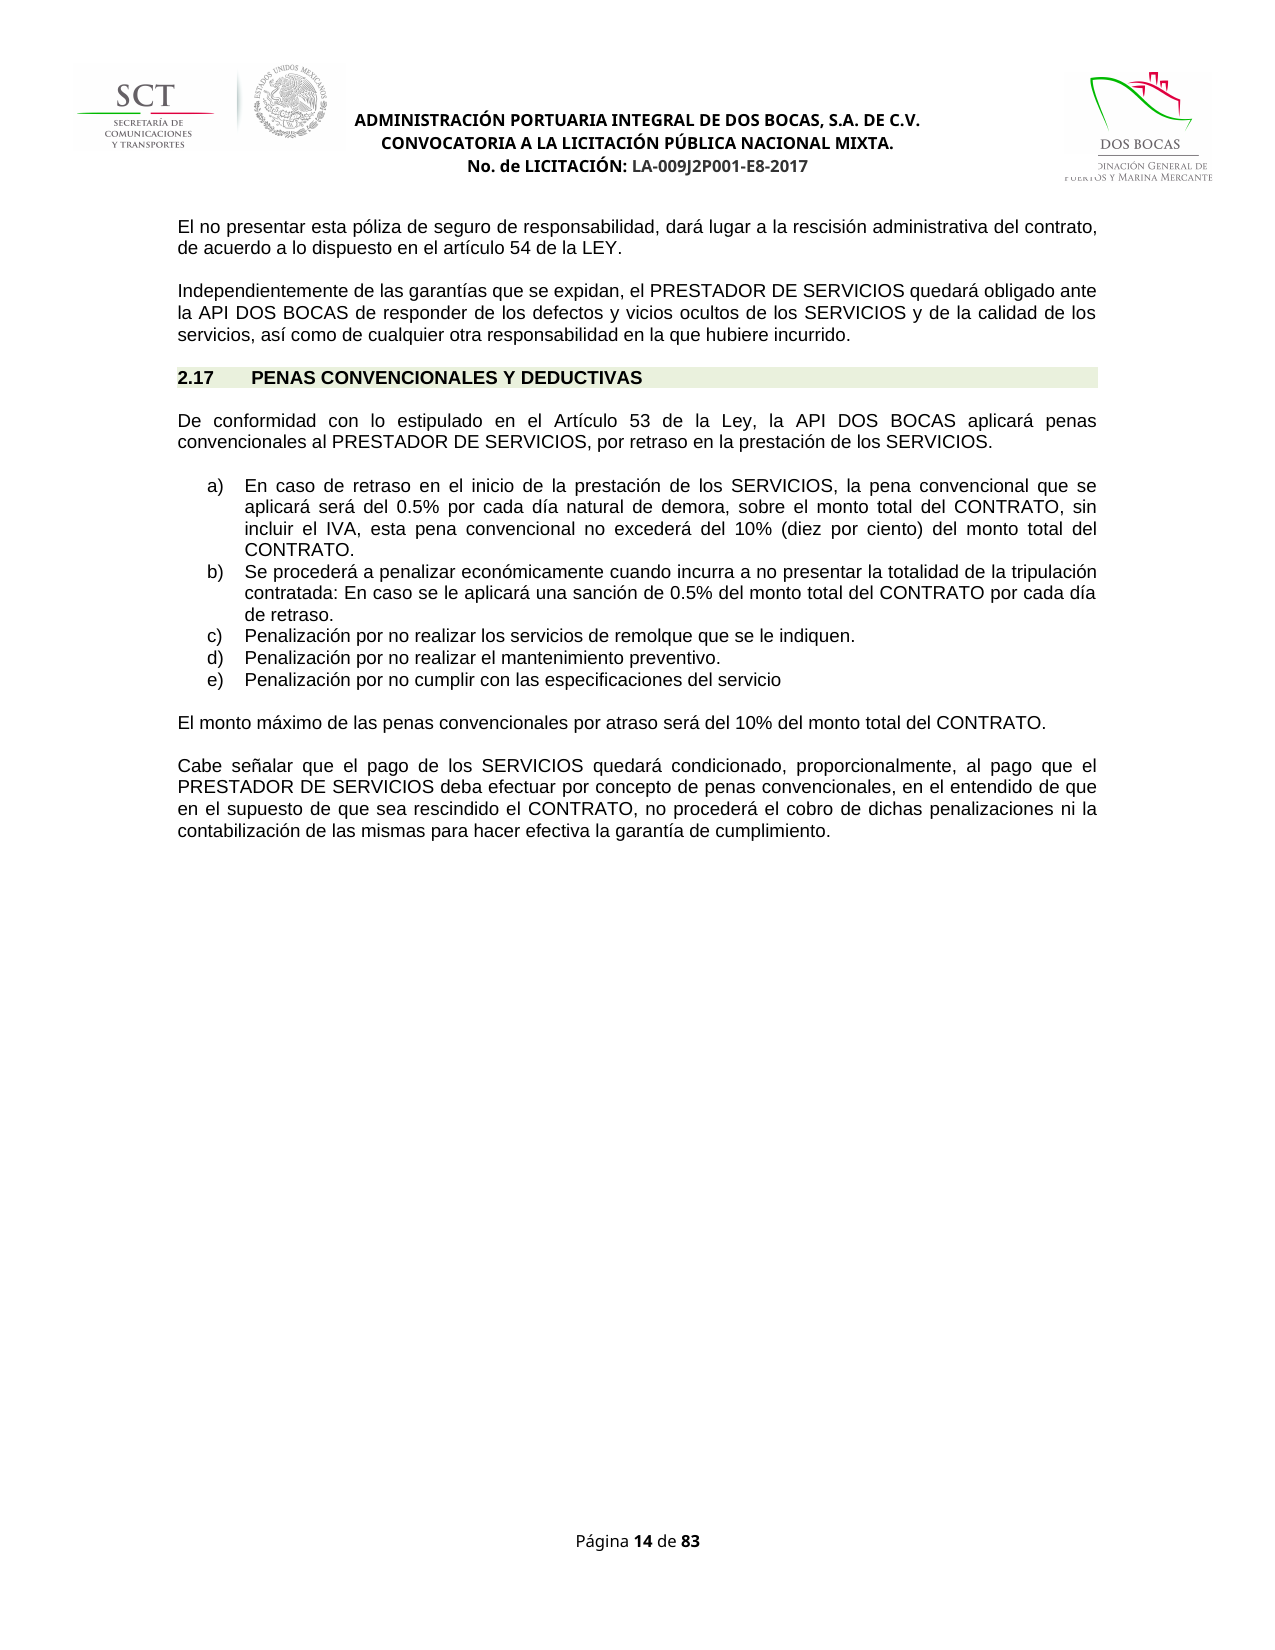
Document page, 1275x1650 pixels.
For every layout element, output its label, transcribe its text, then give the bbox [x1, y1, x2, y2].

list Penalización por no cumplir con las especificaciones del servicio [207, 668, 1098, 690]
text El no presentar esta póliza de seguro de responsabilidad, dará lugar a la rescisión administrativa del contrato, de acuerdo a lo dispuesto en el artículo 54 de la LEY. [177, 216, 1098, 259]
text De conformidad con lo estipulado en el Artículo 53 de la Ley, la API DOS BOCAS aplicará penas convencionales al PRESTADOR DE SERVICIOS, por retraso en la prestación de los SERVICIOS. [177, 410, 1098, 453]
text 2.17 PENAS CONVENCIONALES Y DEDUCTIVAS [177, 367, 1098, 388]
picture [73, 63, 347, 151]
list Penalización por no realizar los servicios de remolque que se le indiquen. [207, 625, 1098, 647]
list En caso de retraso en el inicio de la prestación de los SERVICIOS, la pena convencional que se aplicará será del 0.5% por cada día natural de demora, sobre el monto total del CONTRATO, sin incluir el IVA, esta pena convencional no excederá del 10% (diez por ciento) del monto total del CONTRATO. [207, 474, 1098, 561]
list Penalización por no realizar el mantenimiento preventivo. [207, 647, 1098, 668]
picture [1064, 72, 1213, 183]
list Cabe señalar que el pago de los SERVICIOS quedará condicionado, proporcionalmente, al pago que el PRESTADOR DE SERVICIOS deba efectuar por concepto de penas convencionales, en el entendido de que en el supuesto de que sea rescindido el CONTRATO, no procederá el cobro de dichas penalizaciones ni la contabilización de las mismas para hacer efectiva la garantía de cumplimiento. [177, 755, 1098, 841]
list El monto máximo de las penas convencionales por atraso será del 10% del monto total del CONTRATO. [177, 712, 1098, 733]
text Independientemente de las garantías que se expidan, el PRESTADOR DE SERVICIOS quedará obligado ante la API DOS BOCAS de responder de los defectos y vicios ocultos de los SERVICIOS y de la calidad de los servicios, así como de cualquier otra responsabilidad en la que hubiere incurrido. [177, 280, 1098, 345]
list Se procederá a penalizar económicamente cuando incurra a no presentar la totalidad de la tripulación contratada: En caso se le aplicará una sanción de 0.5% del monto total del CONTRATO por cada día de retraso. [207, 561, 1098, 625]
